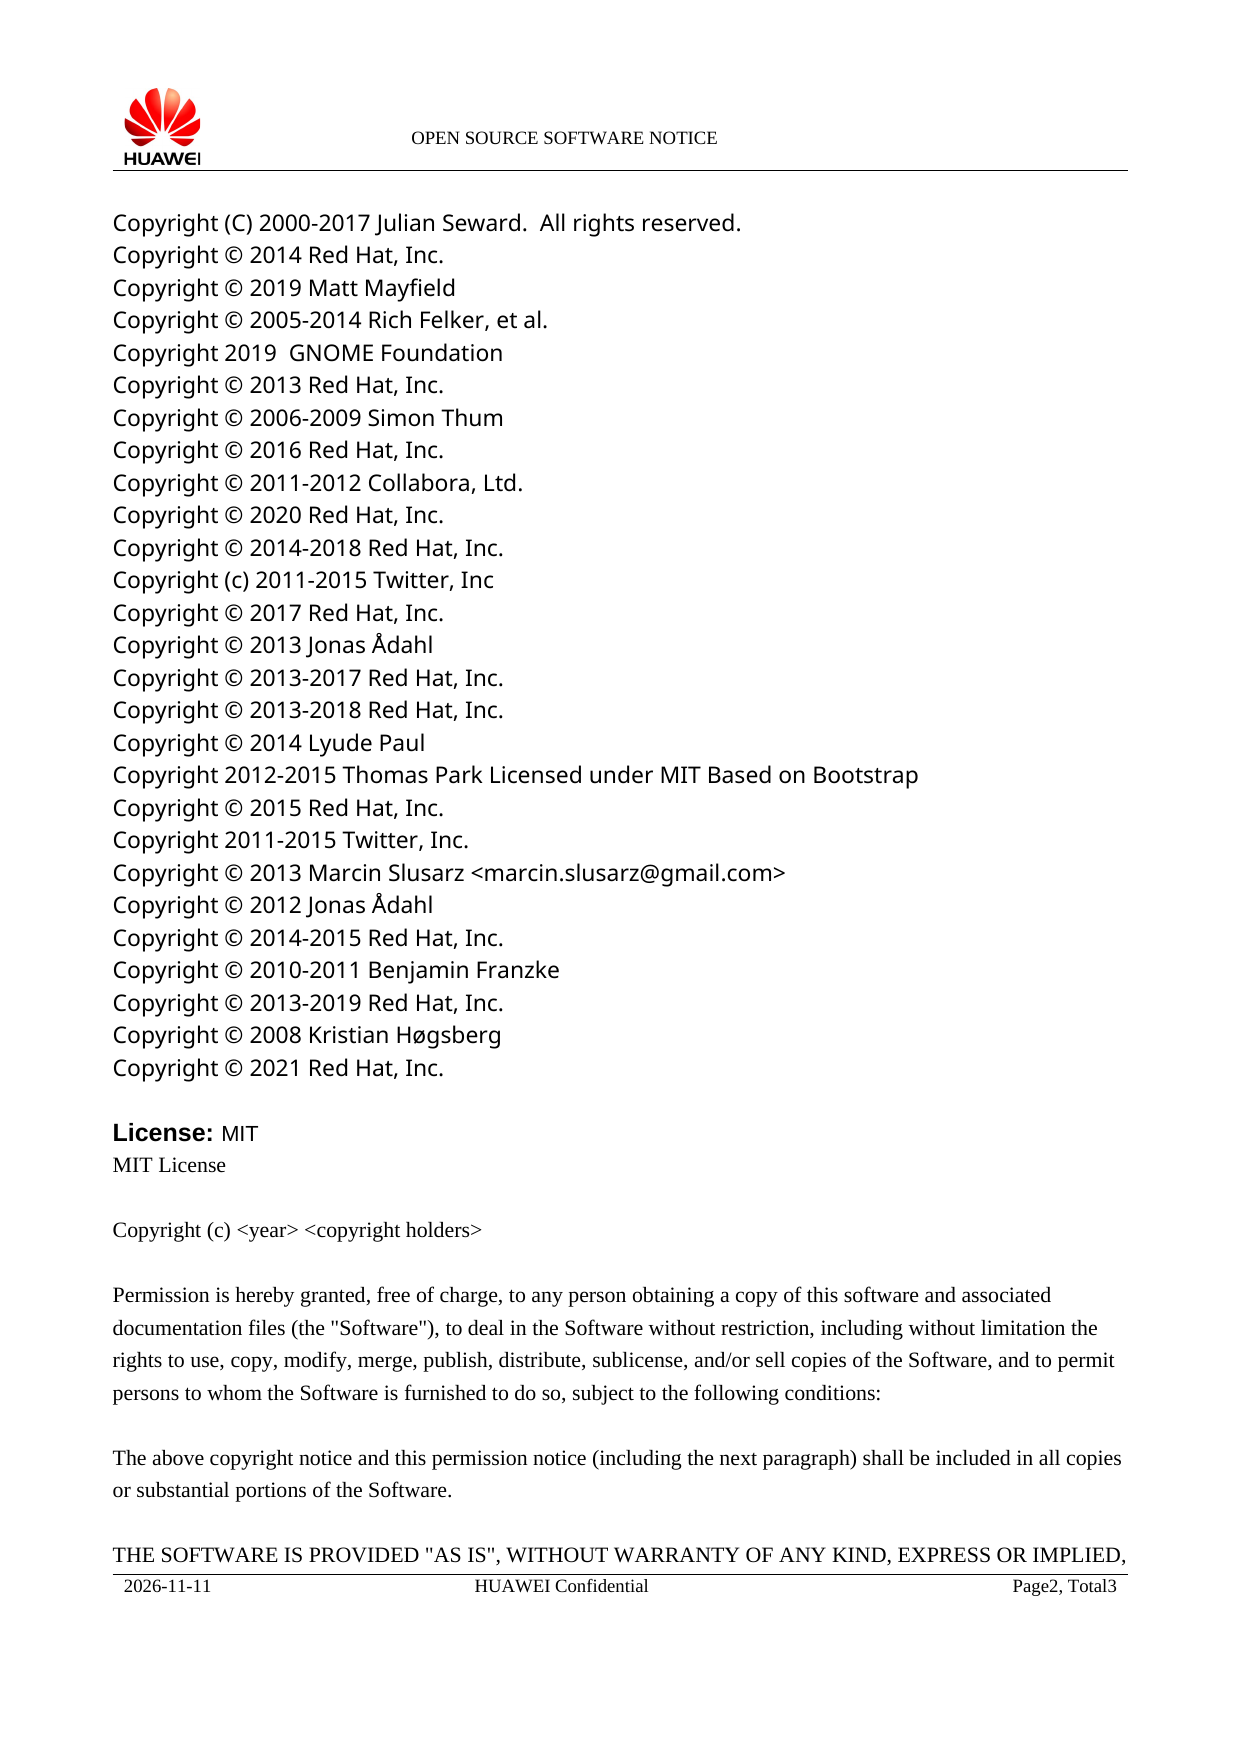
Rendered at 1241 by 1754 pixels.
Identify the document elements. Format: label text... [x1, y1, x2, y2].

picture [124, 88, 201, 165]
text License: MIT [112, 1116, 1128, 1149]
